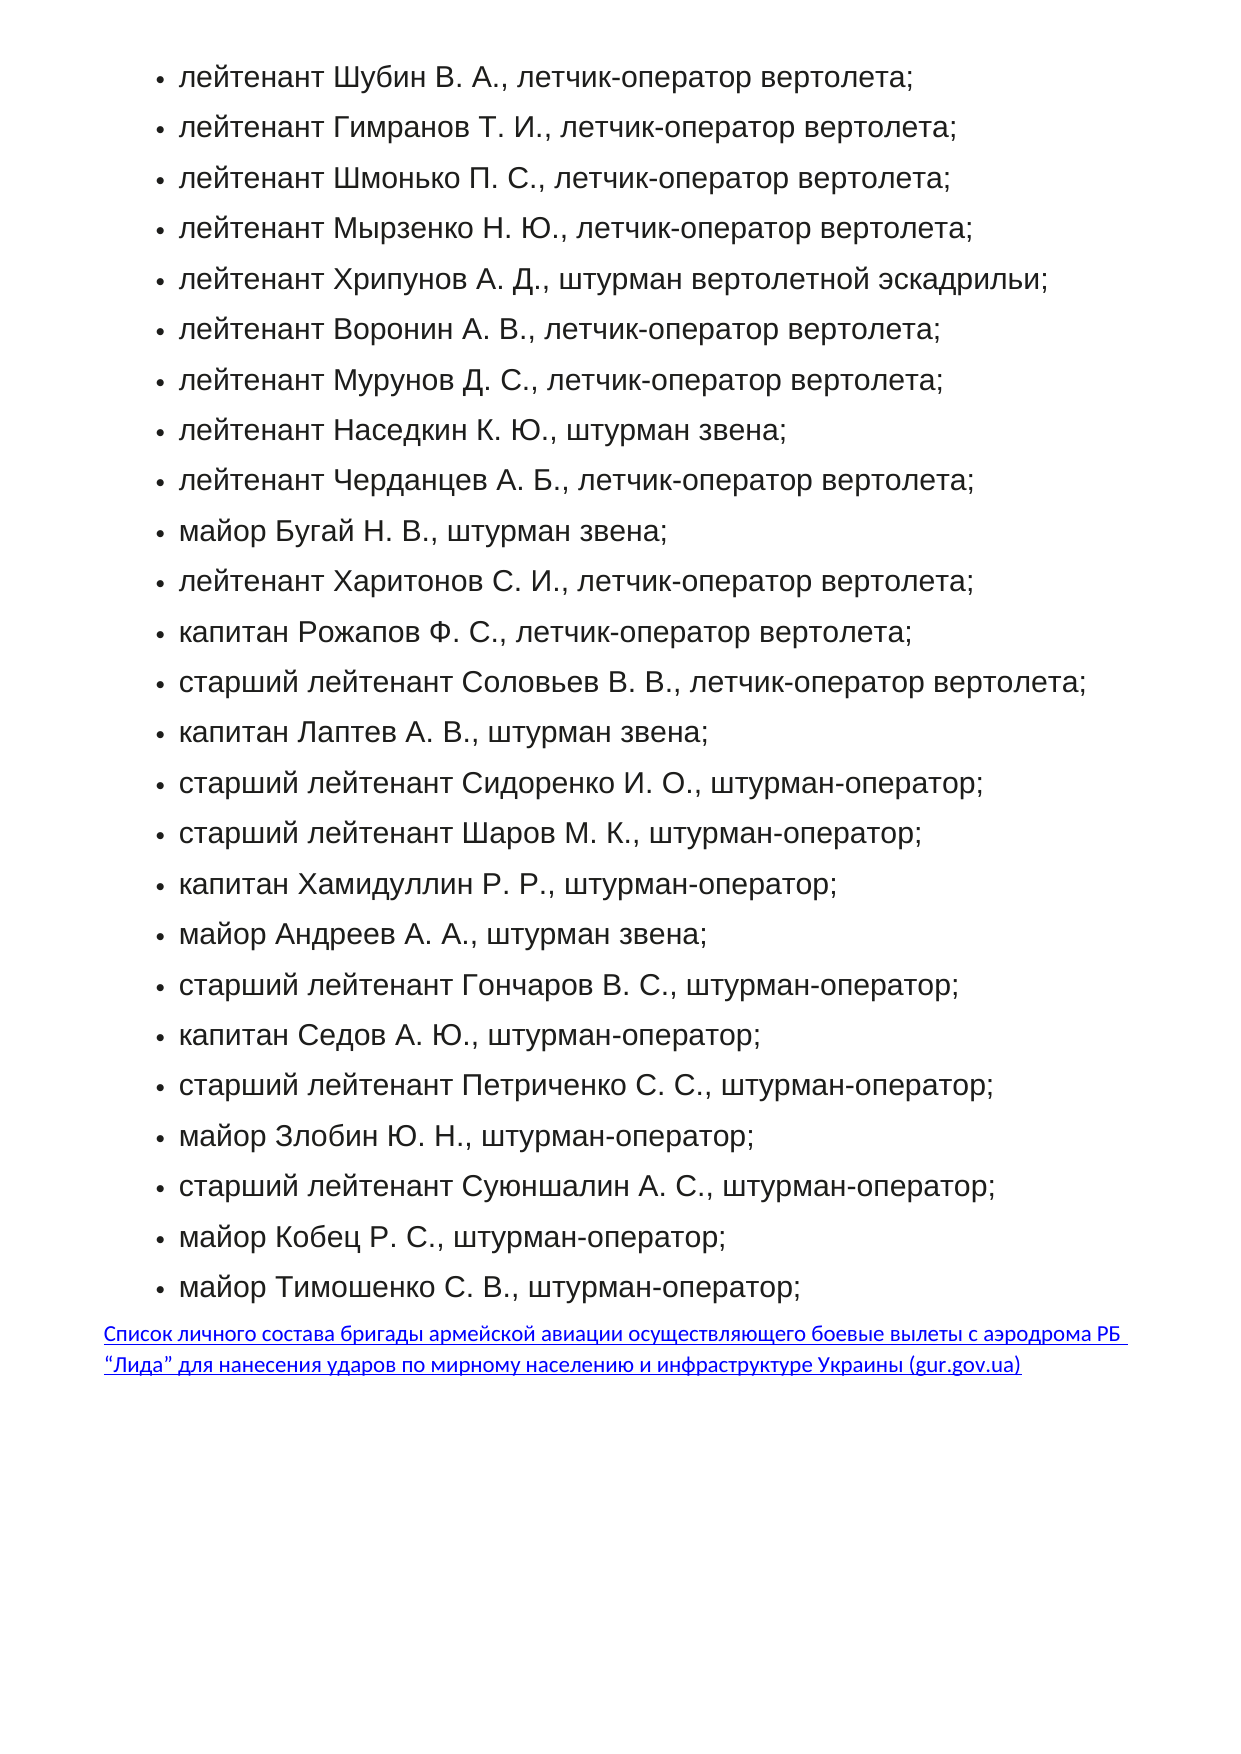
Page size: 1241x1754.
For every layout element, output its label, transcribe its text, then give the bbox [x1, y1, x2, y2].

list капитан Хамидуллин Р. Р., штурман-оператор; [157, 866, 1196, 901]
list старший лейтенант Суюншалин А. С., штурман-оператор; [157, 1168, 1196, 1203]
text Список личного состава бригады армейской авиации осуществляющего боевые вылеты с аэродрома РБ “Лида” для нанесения ударов по мирному населению и инфраструктуре Украины (gur.gov.ua) [103, 1319, 1196, 1378]
list лейтенант Шубин В. А., летчик-оператор вертолета; [157, 59, 1196, 94]
list капитан Седов А. Ю., штурман-оператор; [157, 1017, 1196, 1052]
list лейтенант Хрипунов А. Д., штурман вертолетной эскадрильи; [157, 261, 1196, 296]
list лейтенант Черданцев А. Б., летчик-оператор вертолета; [157, 462, 1196, 497]
list лейтенант Мырзенко Н. Ю., летчик-оператор вертолета; [157, 210, 1196, 245]
list лейтенант Шмонько П. С., летчик-оператор вертолета; [157, 160, 1196, 195]
list старший лейтенант Петриченко С. С., штурман-оператор; [157, 1067, 1196, 1102]
list старший лейтенант Сидоренко И. О., штурман-оператор; [157, 765, 1196, 800]
list майор Бугай Н. В., штурман звена; [157, 513, 1196, 548]
list лейтенант Гимранов Т. И., летчик-оператор вертолета; [157, 109, 1196, 144]
list старший лейтенант Соловьев В. В., летчик-оператор вертолета; [157, 664, 1196, 699]
list старший лейтенант Гончаров В. С., штурман-оператор; [157, 967, 1196, 1001]
list капитан Рожапов Ф. С., летчик-оператор вертолета; [157, 614, 1196, 648]
list лейтенант Наседкин К. Ю., штурман звена; [157, 412, 1196, 447]
list майор Андреев А. А., штурман звена; [157, 916, 1196, 951]
list лейтенант Мурунов Д. С., летчик-оператор вертолета; [157, 362, 1196, 396]
list майор Злобин Ю. Н., штурман-оператор; [157, 1118, 1196, 1153]
list капитан Лаптев А. В., штурман звена; [157, 714, 1196, 749]
list майор Кобец Р. С., штурман-оператор; [157, 1219, 1196, 1253]
list лейтенант Воронин А. В., летчик-оператор вертолета; [157, 311, 1196, 346]
list старший лейтенант Шаров М. К., штурман-оператор; [157, 815, 1196, 850]
list майор Тимошенко С. В., штурман-оператор; [157, 1269, 1196, 1304]
list лейтенант Харитонов С. И., летчик-оператор вертолета; [157, 563, 1196, 598]
